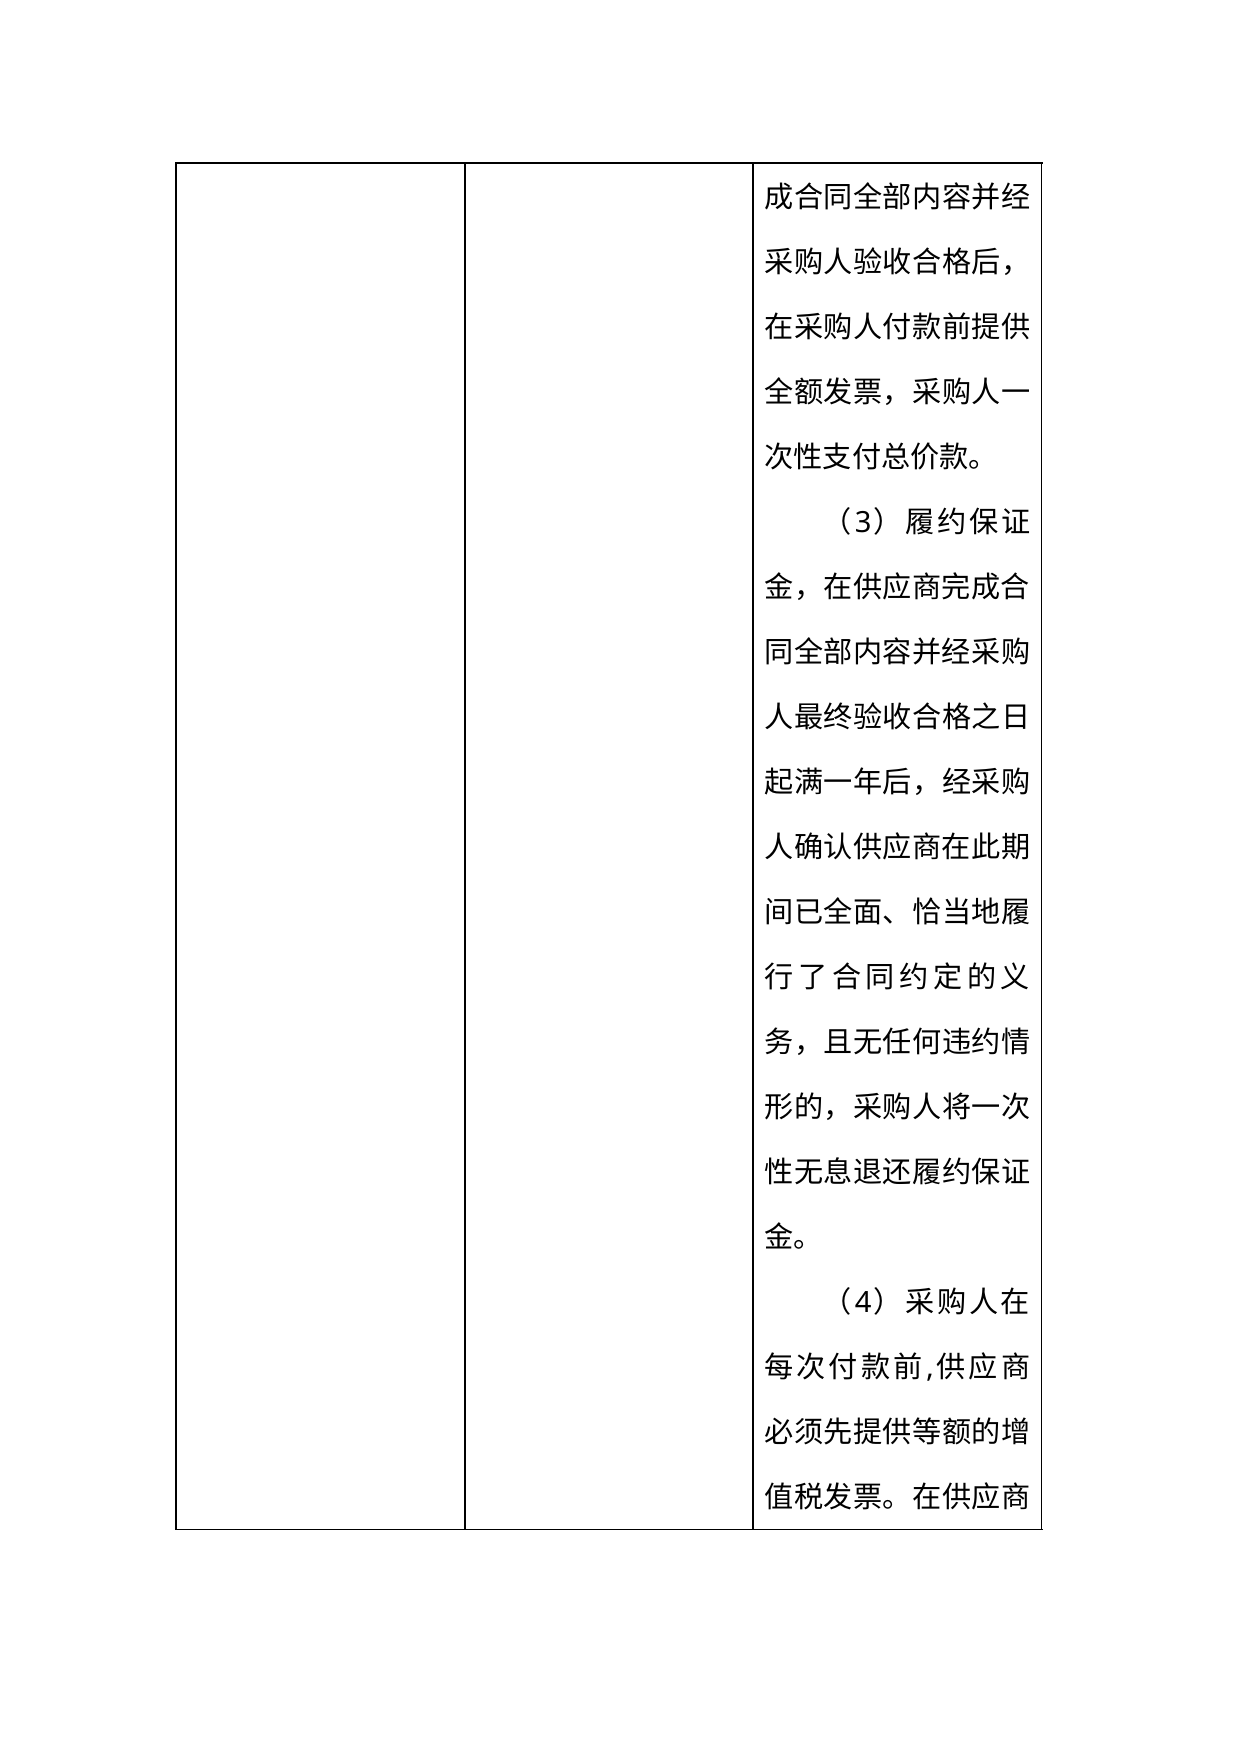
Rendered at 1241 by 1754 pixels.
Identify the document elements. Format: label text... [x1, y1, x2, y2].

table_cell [754, 164, 1041, 1528]
table_cell 1 [177, 164, 464, 1528]
table_cell [466, 164, 752, 1528]
